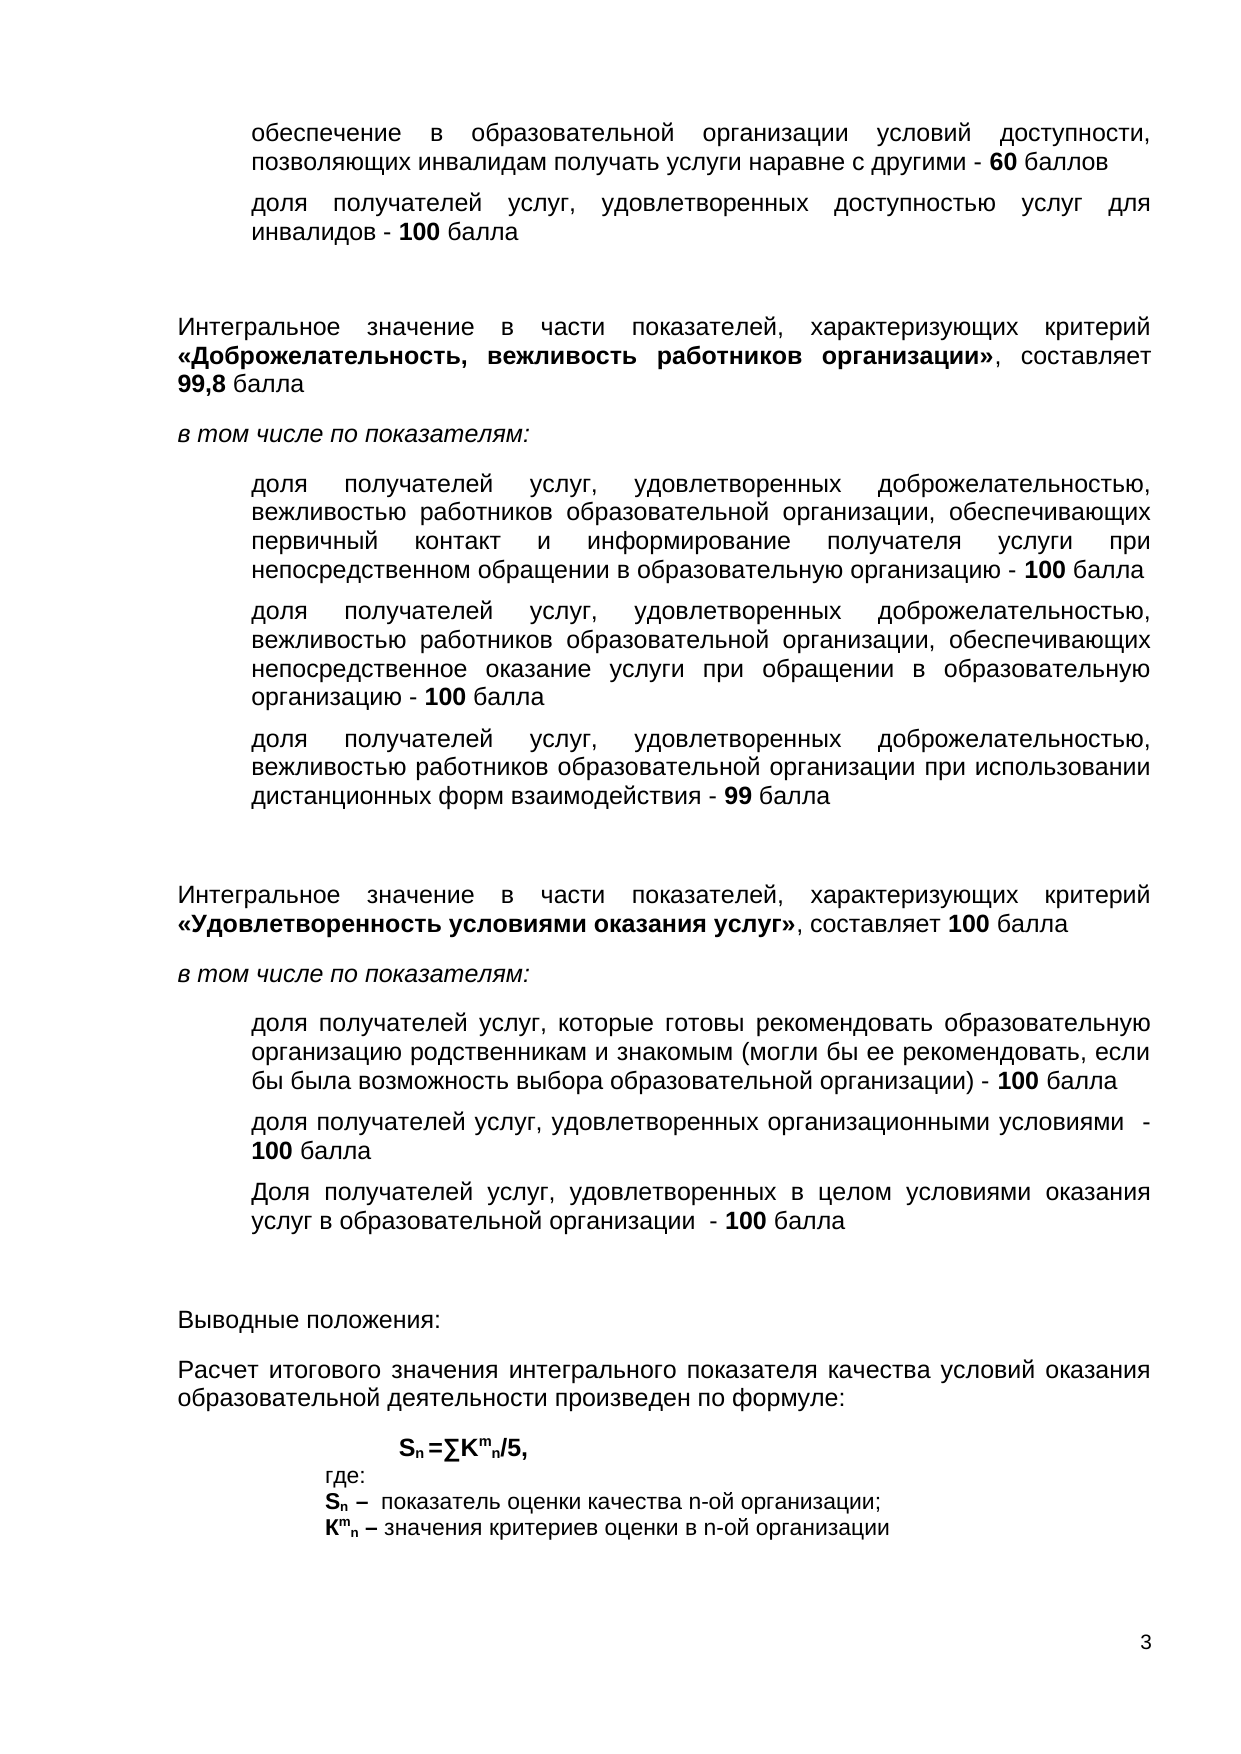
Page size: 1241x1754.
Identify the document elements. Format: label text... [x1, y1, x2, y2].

text доля получателей услуг, удовлетворенных доброжелательностью, вежливостью работников образовательной организации, обеспечивающих первичный контакт и информирование получателя услуги при непосредственном обращении в образовательную организацию - 100 балла [251, 468, 1152, 583]
text Выводные положения: [177, 1305, 1152, 1334]
text Кmn – значения критериев оценки в n-ой организации [325, 1514, 1152, 1541]
text Sn – показатель оценки качества n-ой организации; [325, 1488, 1152, 1514]
text Sn =∑Kmn/5, [398, 1433, 1152, 1462]
text Доля получателей услуг, удовлетворенных в целом условиями оказания услуг в образовательной организации - 100 балла [251, 1177, 1152, 1234]
text в том числе по показателям: [177, 959, 1152, 987]
text доля получателей услуг, удовлетворенных доброжелательностью, вежливостью работников образовательной организации, обеспечивающих непосредственное оказание услуги при обращении в образовательную организацию - 100 балла [251, 596, 1152, 711]
text обеспечение в образовательной организации условий доступности, позволяющих инвалидам получать услуги наравне с другими - 60 баллов [251, 118, 1152, 176]
text Интегральное значение в части показателей, характеризующих критерий «Удовлетворенность условиями оказания услуг», составляет 100 балла [177, 880, 1152, 938]
text в том числе по показателям: [177, 419, 1152, 448]
text доля получателей услуг, удовлетворенных доброжелательностью, вежливостью работников образовательной организации при использовании дистанционных форм взаимодействия - 99 балла [251, 723, 1152, 810]
text Расчет итогового значения интегрального показателя качества условий оказания образовательной деятельности произведен по формуле: [177, 1354, 1152, 1412]
text где: [325, 1462, 1152, 1488]
text доля получателей услуг, удовлетворенных организационными условиями - 100 балла [251, 1107, 1152, 1164]
text Интегральное значение в части показателей, характеризующих критерий «Доброжелательность, вежливость работников организации», составляет 99,8 балла [177, 312, 1152, 398]
text доля получателей услуг, которые готовы рекомендовать образовательную организацию родственникам и знакомым (могли бы ее рекомендовать, если бы была возможность выбора образовательной организации) - 100 балла [251, 1008, 1152, 1094]
text доля получателей услуг, удовлетворенных доступностью услуг для инвалидов - 100 балла [251, 188, 1152, 246]
